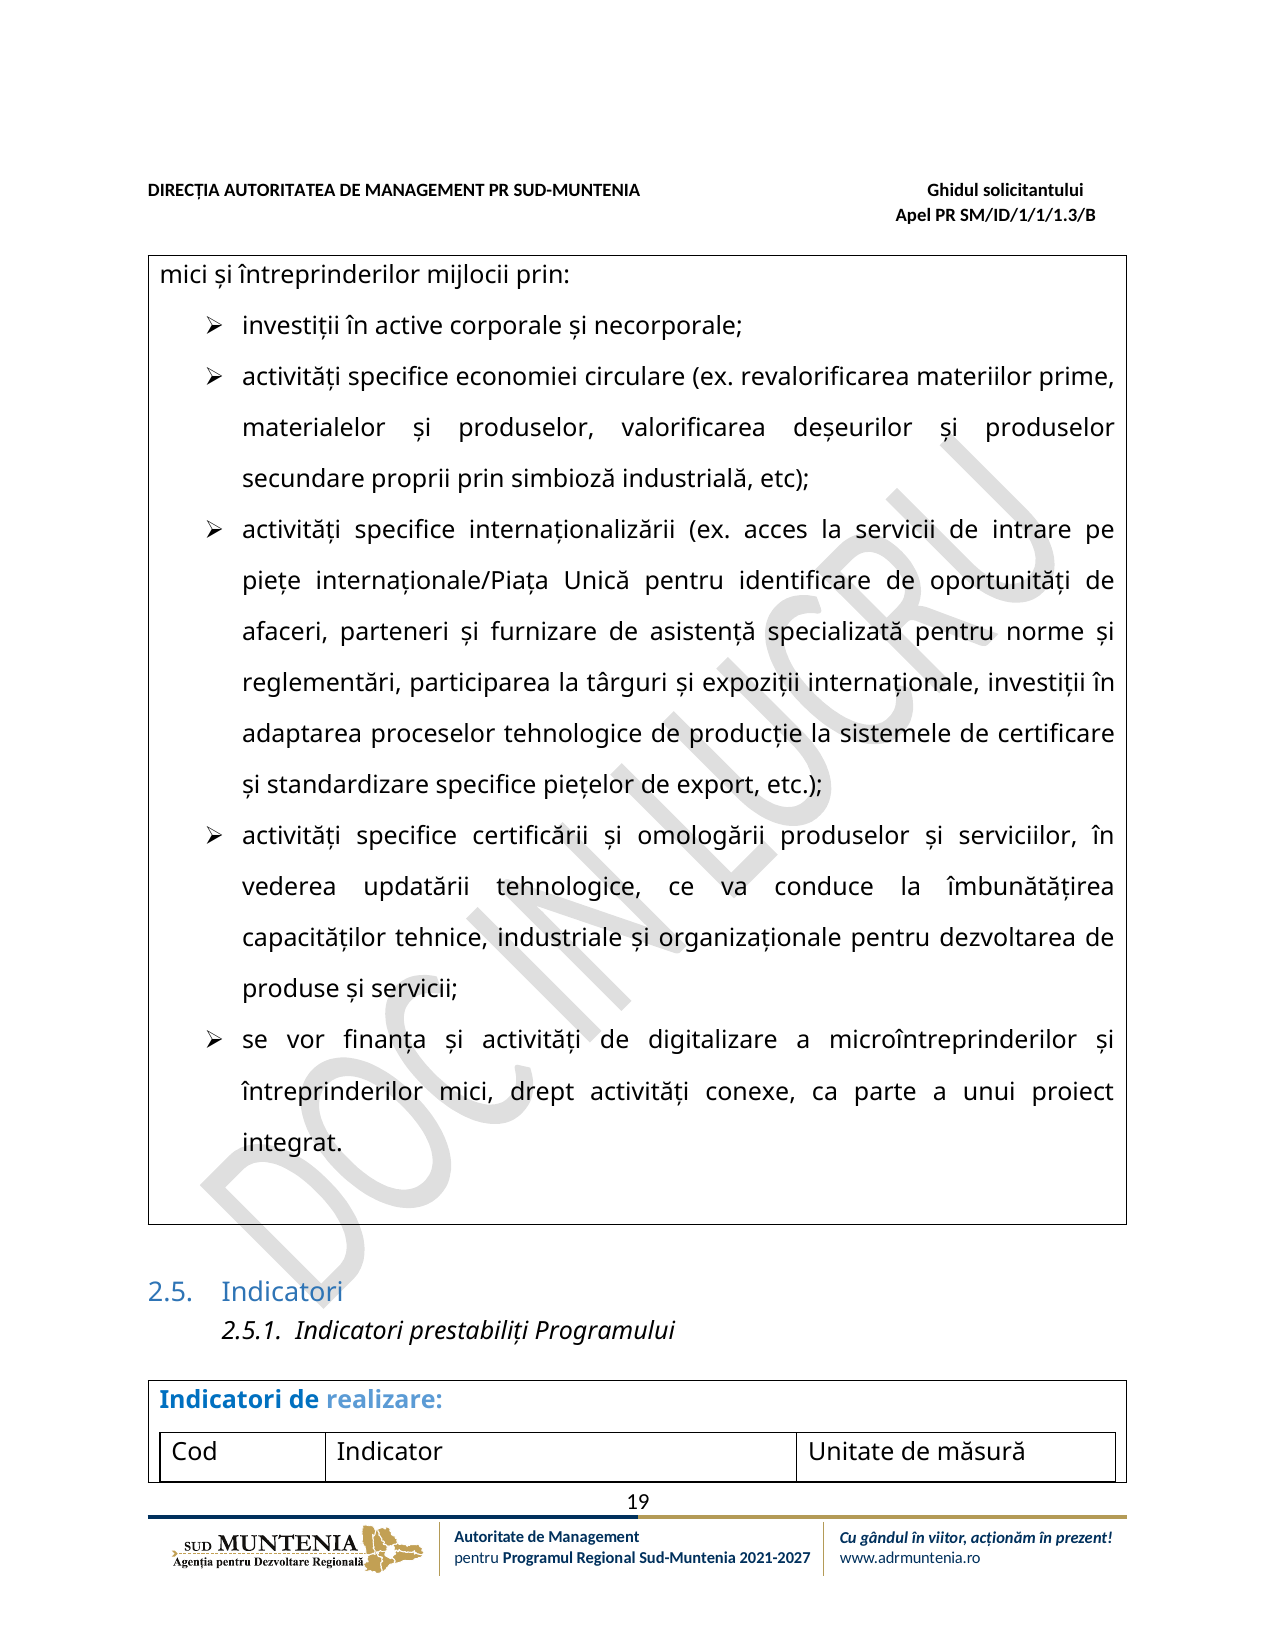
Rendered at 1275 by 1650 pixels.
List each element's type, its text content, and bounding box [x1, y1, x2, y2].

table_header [149, 1381, 1126, 1482]
subtitle 2.5. Indicatori [148, 1273, 1127, 1309]
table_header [149, 256, 1126, 1223]
text 2.5.1. Indicatori prestabiliți Programului [148, 1312, 1127, 1347]
